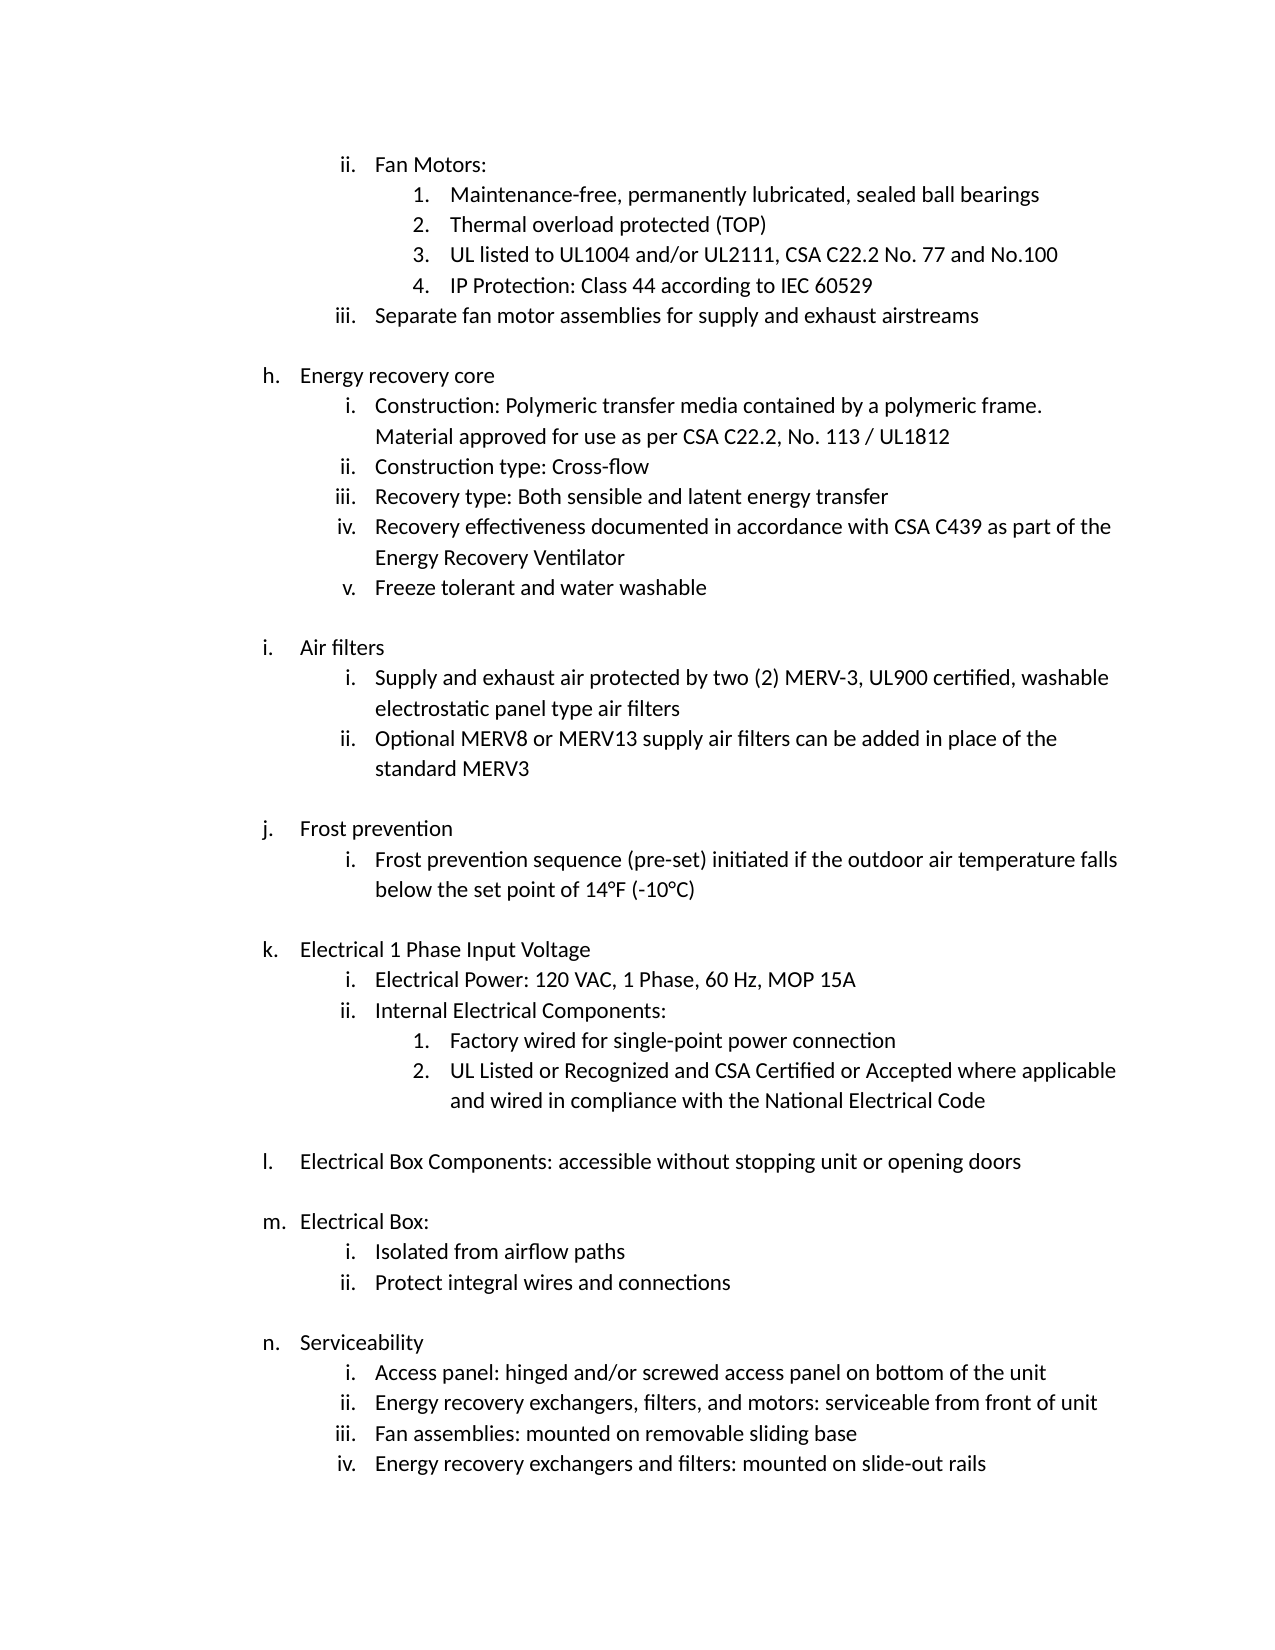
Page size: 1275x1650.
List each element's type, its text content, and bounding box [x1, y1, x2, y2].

list Energy recovery exchangers, filters, and motors: serviceable from front of unit [356, 1388, 1125, 1417]
list Electrical Power: 120 VAC, 1 Phase, 60 Hz, MOP 15A [356, 966, 1125, 994]
list Freeze tolerant and water washable [356, 573, 1125, 601]
list Factory wired for single-point power connection [412, 1026, 1125, 1054]
list Electrical Box: [262, 1207, 1125, 1235]
list Frost prevention [262, 814, 1125, 843]
list Air filters [262, 633, 1125, 661]
list Fan Motors: [356, 150, 1125, 178]
list Recovery type: Both sensible and latent energy transfer [356, 482, 1125, 510]
list Protect integral wires and connections [356, 1268, 1125, 1326]
list Energy recovery exchangers and filters: mounted on slide-out rails [356, 1449, 1125, 1477]
list Electrical Box Components: accessible without stopping unit or opening doors [262, 1147, 1125, 1205]
list Separate fan motor assemblies for supply and exhaust airstreams [356, 301, 1125, 359]
list Recovery effectiveness documented in accordance with CSA C439 as part of the Energy Recovery Ventilator [356, 512, 1125, 571]
list Energy recovery core [262, 361, 1125, 389]
list Optional MERV8 or MERV13 supply air filters can be added in place of the standard MERV3 [356, 724, 1125, 812]
list IP Protection: Class 44 according to IEC 60529 [412, 271, 1125, 299]
list Construction type: Cross-flow [356, 452, 1125, 480]
list Electrical 1 Phase Input Voltage [262, 935, 1125, 963]
list Thermal overload protected (TOP) [412, 210, 1125, 238]
list Maintenance-free, permanently lubricated, sealed ball bearings [412, 180, 1125, 208]
list UL listed to UL1004 and/or UL2111, CSA C22.2 No. 77 and No.100 [412, 241, 1125, 269]
list Isolated from airflow paths [356, 1237, 1125, 1266]
list Frost prevention sequence (pre-set) initiated if the outdoor air temperature falls below the set point of 14°F (-10°C) [356, 845, 1125, 933]
list Internal Electrical Components: [356, 996, 1125, 1024]
list Fan assemblies: mounted on removable sliding base [356, 1419, 1125, 1447]
list Access panel: hinged and/or screwed access panel on bottom of the unit [356, 1358, 1125, 1386]
list Construction: Polymeric transfer media contained by a polymeric frame. Material approved for use as per CSA C22.2, No. 113 / UL1812 [356, 392, 1125, 450]
list Supply and exhaust air protected by two (2) MERV-3, UL900 certified, washable electrostatic panel type air filters [356, 663, 1125, 722]
list Serviceability [262, 1328, 1125, 1356]
list UL Listed or Recognized and CSA Certified or Accepted where applicable and wired in compliance with the National Electrical Code [412, 1056, 1125, 1145]
